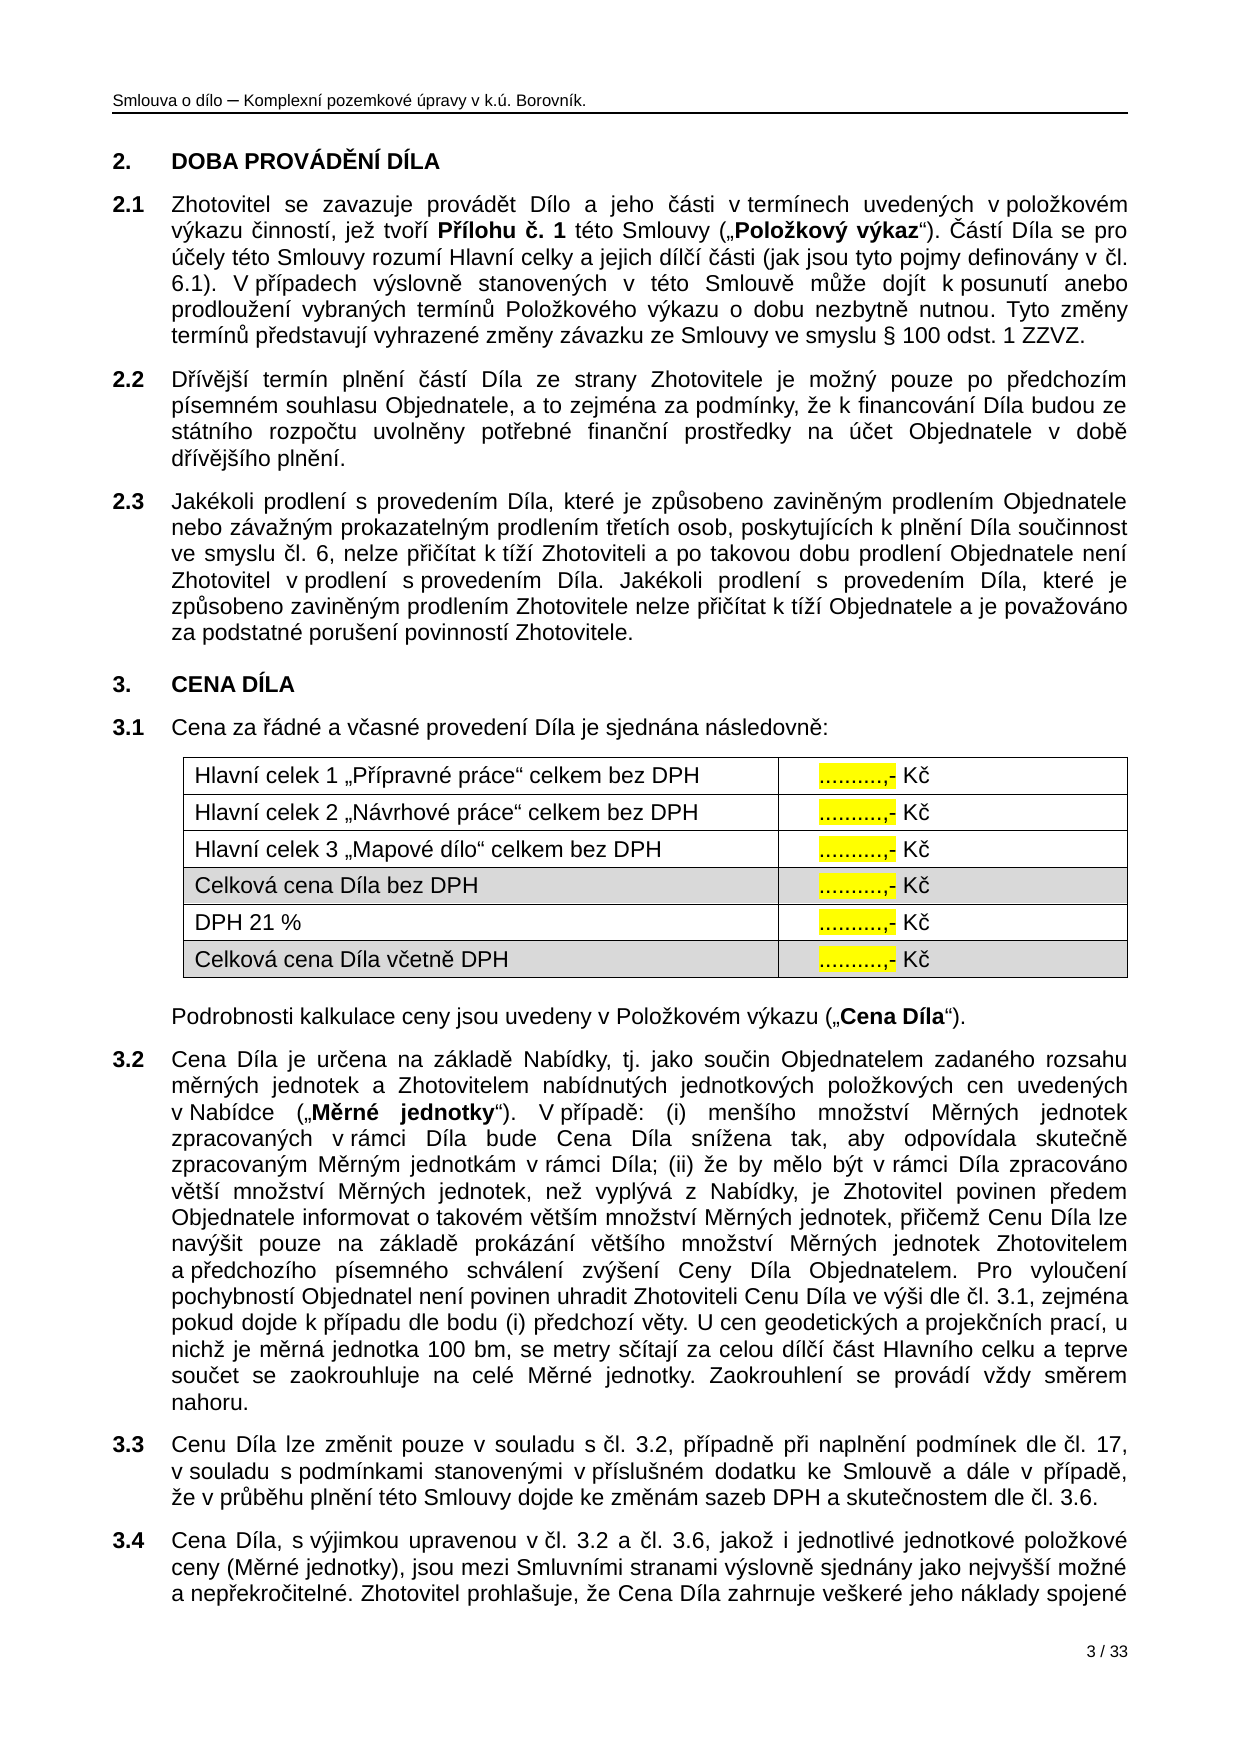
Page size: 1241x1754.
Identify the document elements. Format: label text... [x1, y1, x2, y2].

table_cell ..........,- Kč [779, 941, 1127, 977]
table_cell ..........,- Kč [779, 831, 1127, 867]
text Cena za řádné a včasné provedení Díla je sjednána následovně: [112, 714, 1128, 740]
text Cena díla [112, 671, 1128, 697]
table_cell ..........,- Kč [779, 795, 1127, 830]
table_cell Hlavní celek 3 „Mapové dílo“ celkem bez DPH [184, 831, 778, 867]
table_cell Celková cena Díla včetně DPH [184, 941, 778, 977]
table_header Hlavní celek 1 „Přípravné práce“ celkem bez DPH [184, 758, 778, 793]
table_cell ..........,- Kč [779, 905, 1127, 940]
table_cell ..........,- Kč [779, 868, 1127, 903]
text Doba PROVÁDĚNÍ díla [112, 148, 1128, 174]
text Cena Díla je určena na základě Nabídky, tj. jako součin Objednatelem zadaného rozsahu měrných jednotek a Zhotovitelem nabídnutých jednotkových položkových cen uvedených v Nabídce („Měrné jednotky“). V případě: (i) menšího množství Měrných jednotek zpracovaných v rámci Díla bude Cena Díla snížena tak, aby odpovídala skutečně zpracovaným Měrným jednotkám v rámci Díla; (ii) že by mělo být v rámci Díla zpracováno větší množství Měrných jednotek, než vyplývá z Nabídky, je Zhotovitel povinen předem Objednatele informovat o takovém větším množství Měrných jednotek, přičemž Cenu Díla lze navýšit pouze na základě prokázání většího množství Měrných jednotek Zhotovitelem a předchozího písemného schválení zvýšení Ceny Díla Objednatelem. Pro vyloučení pochybností Objednatel není povinen uhradit Zhotoviteli Cenu Díla ve výši dle čl. 3.1, zejména pokud dojde k případu dle bodu (i) předchozí věty. U cen geodetických a projekčních prací, u nichž je měrná jednotka 100 bm, se metry sčítají za celou dílčí část Hlavního celku a teprve součet se zaokrouhluje na celé Měrné jednotky. Zaokrouhlení se provádí vždy směrem nahoru. [112, 1046, 1128, 1415]
table_header ..........,- Kč [779, 758, 1127, 793]
table_cell DPH 21 % [184, 905, 778, 940]
table_cell Celková cena Díla bez DPH [184, 868, 778, 903]
text Dřívější termín plnění částí Díla ze strany Zhotovitele je možný pouze po předchozím písemném souhlasu Objednatele, a to zejména za podmínky, že k financování Díla budou ze státního rozpočtu uvolněny potřebné finanční prostředky na účet Objednatele v době dřívějšího plnění. [112, 366, 1128, 471]
text Cenu Díla lze změnit pouze v souladu s čl. 3.2, případně při naplnění podmínek dle čl. 17, v souladu s podmínkami stanovenými v příslušném dodatku ke Smlouvě a dále v případě, že v průběhu plnění této Smlouvy dojde ke změnám sazeb DPH a skutečnostem dle čl. 3.6. [112, 1431, 1128, 1511]
text Jakékoli prodlení s provedením Díla, které je způsobeno zaviněným prodlením Objednatele nebo závažným prokazatelným prodlením třetích osob, poskytujících k plnění Díla součinnost ve smyslu čl. 6, nelze přičítat k tíží Zhotoviteli a po takovou dobu prodlení Objednatele není Zhotovitel v prodlení s provedením Díla. Jakékoli prodlení s provedením Díla, které je způsobeno zaviněným prodlením Zhotovitele nelze přičítat k tíží Objednatele a je považováno za podstatné porušení povinností Zhotovitele. [112, 488, 1128, 646]
table_cell Hlavní celek 2 „Návrhové práce“ celkem bez DPH [184, 795, 778, 830]
text Zhotovitel se zavazuje provádět Dílo a jeho části v termínech uvedených v položkovém výkazu činností, jež tvoří Přílohu č. 1 této Smlouvy („Položkový výkaz“). Částí Díla se pro účely této Smlouvy rozumí Hlavní celky a jejich dílčí části (jak jsou tyto pojmy definovány v čl. 6.1). V případech výslovně stanovených v této Smlouvě může dojít k posunutí anebo prodloužení vybraných termínů Položkového výkazu o dobu nezbytně nutnou. Tyto změny termínů představují vyhrazené změny závazku ze Smlouvy ve smyslu § 100 odst. 1 ZZVZ. [112, 191, 1128, 349]
list Podrobnosti kalkulace ceny jsou uvedeny v Položkovém výkazu („Cena Díla“). [171, 1003, 1128, 1029]
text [112, 1527, 1128, 1606]
